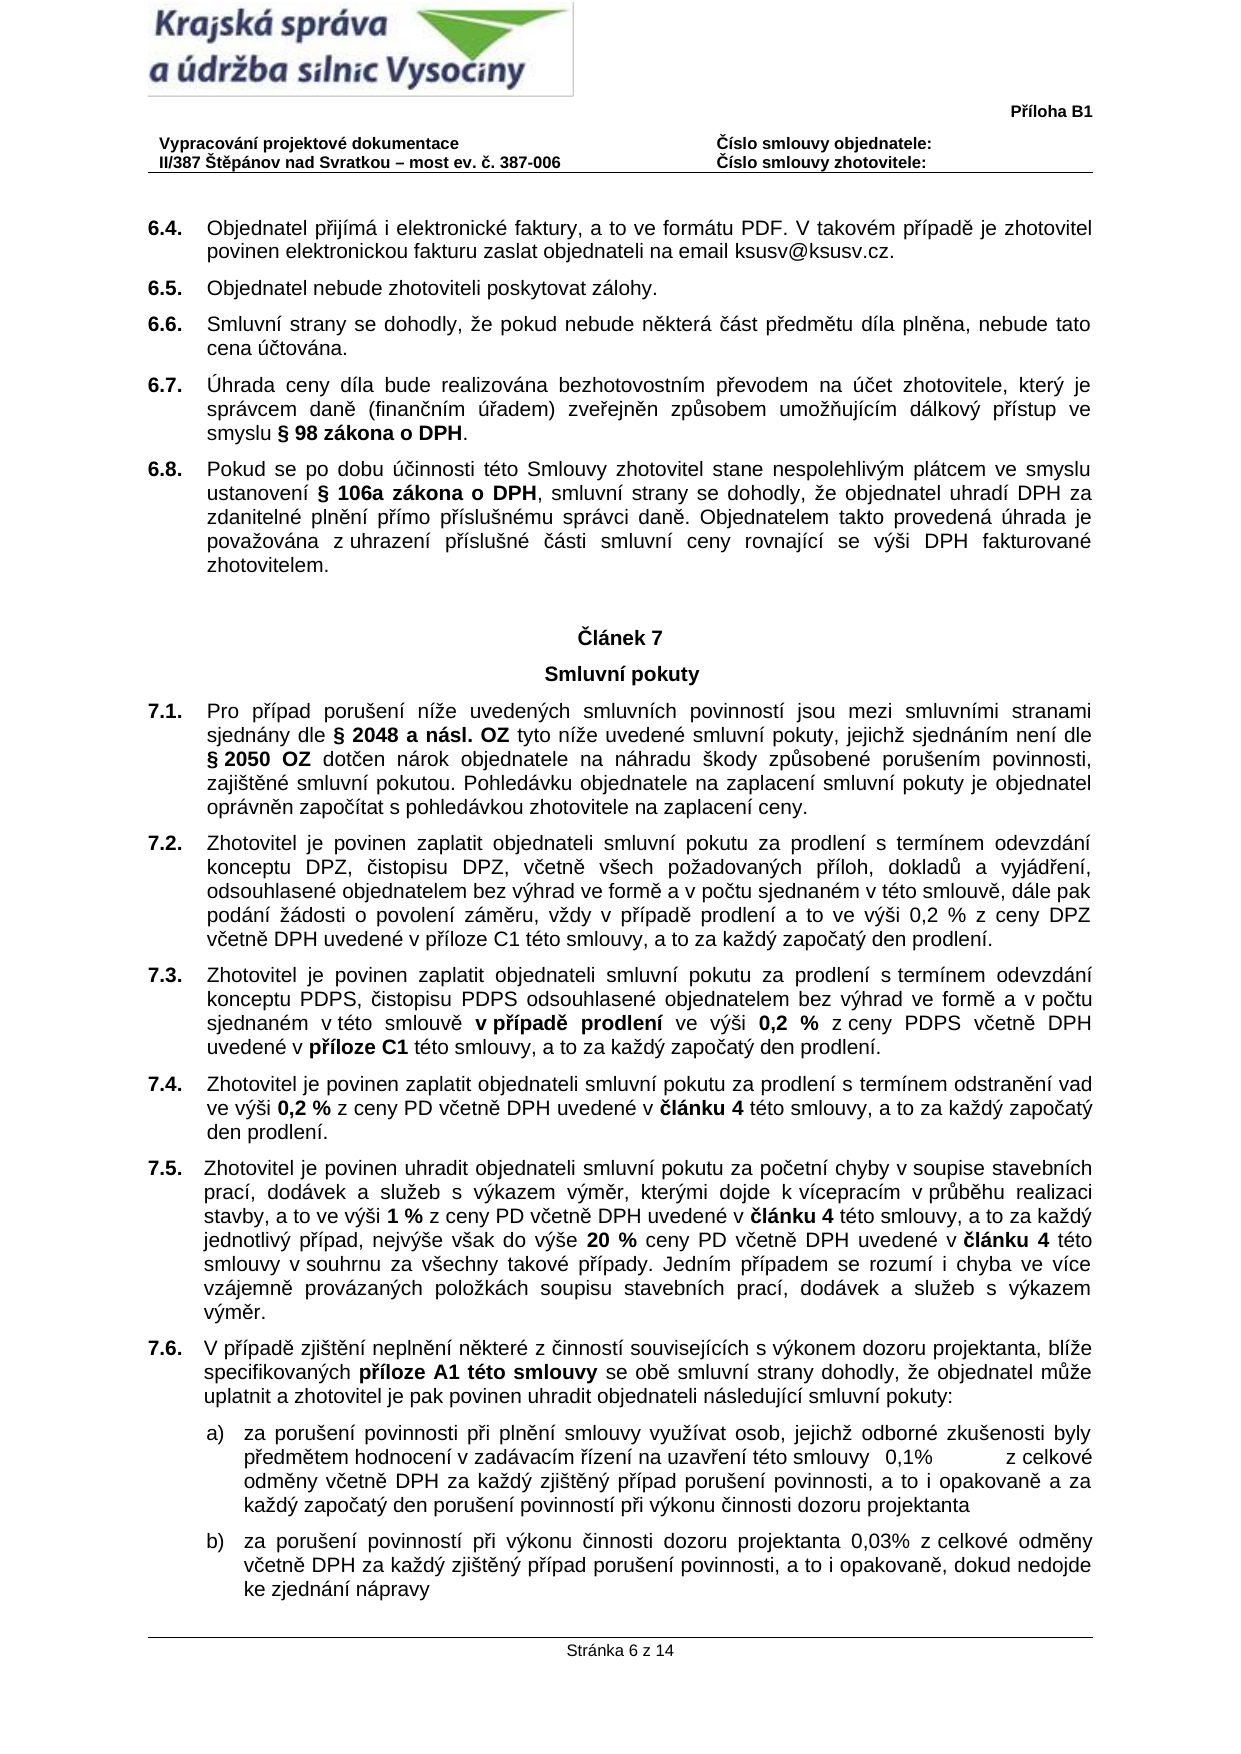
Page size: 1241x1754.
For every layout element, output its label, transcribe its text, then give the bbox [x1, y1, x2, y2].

list Úhrada ceny díla bude realizována bezhotovostním převodem na účet zhotovitele, který je správcem daně (finančním úřadem) zveřejněn způsobem umožňujícím dálkový přístup ve smyslu § 98 zákona o DPH. [148, 373, 1093, 444]
list Pro případ porušení níže uvedených smluvních povinností jsou mezi smluvními stranami sjednány dle § 2048 a násl. OZ tyto níže uvedené smluvní pokuty, jejichž sjednáním není dle § 2050 OZ dotčen nárok objednatele na náhradu škody způsobené porušením povinnosti, zajištěné smluvní pokutou. Pohledávku objednatele na zaplacení smluvní pokuty je objednatel oprávněn započítat s pohledávkou zhotovitele na zaplacení ceny. [148, 699, 1093, 818]
list Objednatel přijímá i elektronické faktury, a to ve formátu PDF. V takovém případě je zhotovitel povinen elektronickou fakturu zaslat objednateli na email ksusv@ksusv.cz. [148, 215, 1093, 263]
list Pokud se po dobu účinnosti této Smlouvy zhotovitel stane nespolehlivým plátcem ve smyslu ustanovení § 106a zákona o DPH, smluvní strany se dohodly, že objednatel uhradí DPH za zdanitelné plnění přímo příslušnému správci daně. Objednatelem takto provedená úhrada je považována z uhrazení příslušné části smluvní ceny rovnající se výši DPH fakturované zhotovitelem. [148, 457, 1093, 577]
list za porušení povinností při výkonu činnosti dozoru projektanta 0,03% z celkové odměny včetně DPH za každý zjištěný případ porušení povinnosti, a to i opakovaně, dokud nedojde ke zjednání nápravy [206, 1529, 1093, 1601]
list Smluvní pokuty [148, 662, 1096, 686]
list Zhotovitel je povinen zaplatit objednateli smluvní pokutu za prodlení s termínem odevzdání konceptu DPZ, čistopisu DPZ, včetně všech požadovaných příloh, dokladů a vyjádření, odsouhlasené objednatelem bez výhrad ve formě a v počtu sjednaném v této smlouvě, dále pak podání žádosti o povolení záměru, vždy v případě prodlení a to ve výši 0,2 % z ceny DPZ včetně DPH uvedené v příloze C1 této smlouvy, a to za každý započatý den prodlení. [148, 831, 1093, 951]
list Článek 7 [148, 626, 1093, 650]
list Zhotovitel je povinen uhradit objednateli smluvní pokutu za početní chyby v soupise stavebních prací, dodávek a služeb s výkazem výměr, kterými dojde k vícepracím v průběhu realizaci stavby, a to ve výši 1 % z ceny PD včetně DPH uvedené v článku 4 této smlouvy, a to za každý jednotlivý případ, nejvýše však do výše 20 % ceny PD včetně DPH uvedené v článku 4 této smlouvy v souhrnu za všechny takové případy. Jedním případem se rozumí i chyba ve více vzájemně provázaných položkách soupisu stavebních prací, dodávek a služeb s výkazem výměr. [148, 1156, 1093, 1324]
list Zhotovitel je povinen zaplatit objednateli smluvní pokutu za prodlení s termínem odstranění vad ve výši 0,2 % z ceny PD včetně DPH uvedené v článku 4 této smlouvy, a to za každý započatý den prodlení. [148, 1072, 1093, 1143]
list Smluvní strany se dohodly, že pokud nebude některá část předmětu díla plněna, nebude tato cena účtována. [148, 312, 1093, 360]
list za porušení povinnosti při plnění smlouvy využívat osob, jejichž odborné zkušenosti byly předmětem hodnocení v zadávacím řízení na uzavření této smlouvy 0,1% z celkové odměny včetně DPH za každý zjištěný případ porušení povinnosti, a to i opakovaně a za každý započatý den porušení povinností při výkonu činnosti dozoru projektanta [206, 1421, 1093, 1516]
list V případě zjištění neplnění některé z činností souvisejících s výkonem dozoru projektanta, blíže specifikovaných příloze A1 této smlouvy se obě smluvní strany dohodly, že objednatel může uplatnit a zhotovitel je pak povinen uhradit objednateli následující smluvní pokuty: [148, 1336, 1093, 1408]
list Objednatel nebude zhotoviteli poskytovat zálohy. [148, 276, 1093, 300]
picture [147, 2, 574, 98]
list Zhotovitel je povinen zaplatit objednateli smluvní pokutu za prodlení s termínem odevzdání konceptu PDPS, čistopisu PDPS odsouhlasené objednatelem bez výhrad ve formě a v počtu sjednaném v této smlouvě v případě prodlení ve výši 0,2 % z ceny PDPS včetně DPH uvedené v příloze C1 této smlouvy, a to za každý započatý den prodlení. [148, 963, 1093, 1059]
